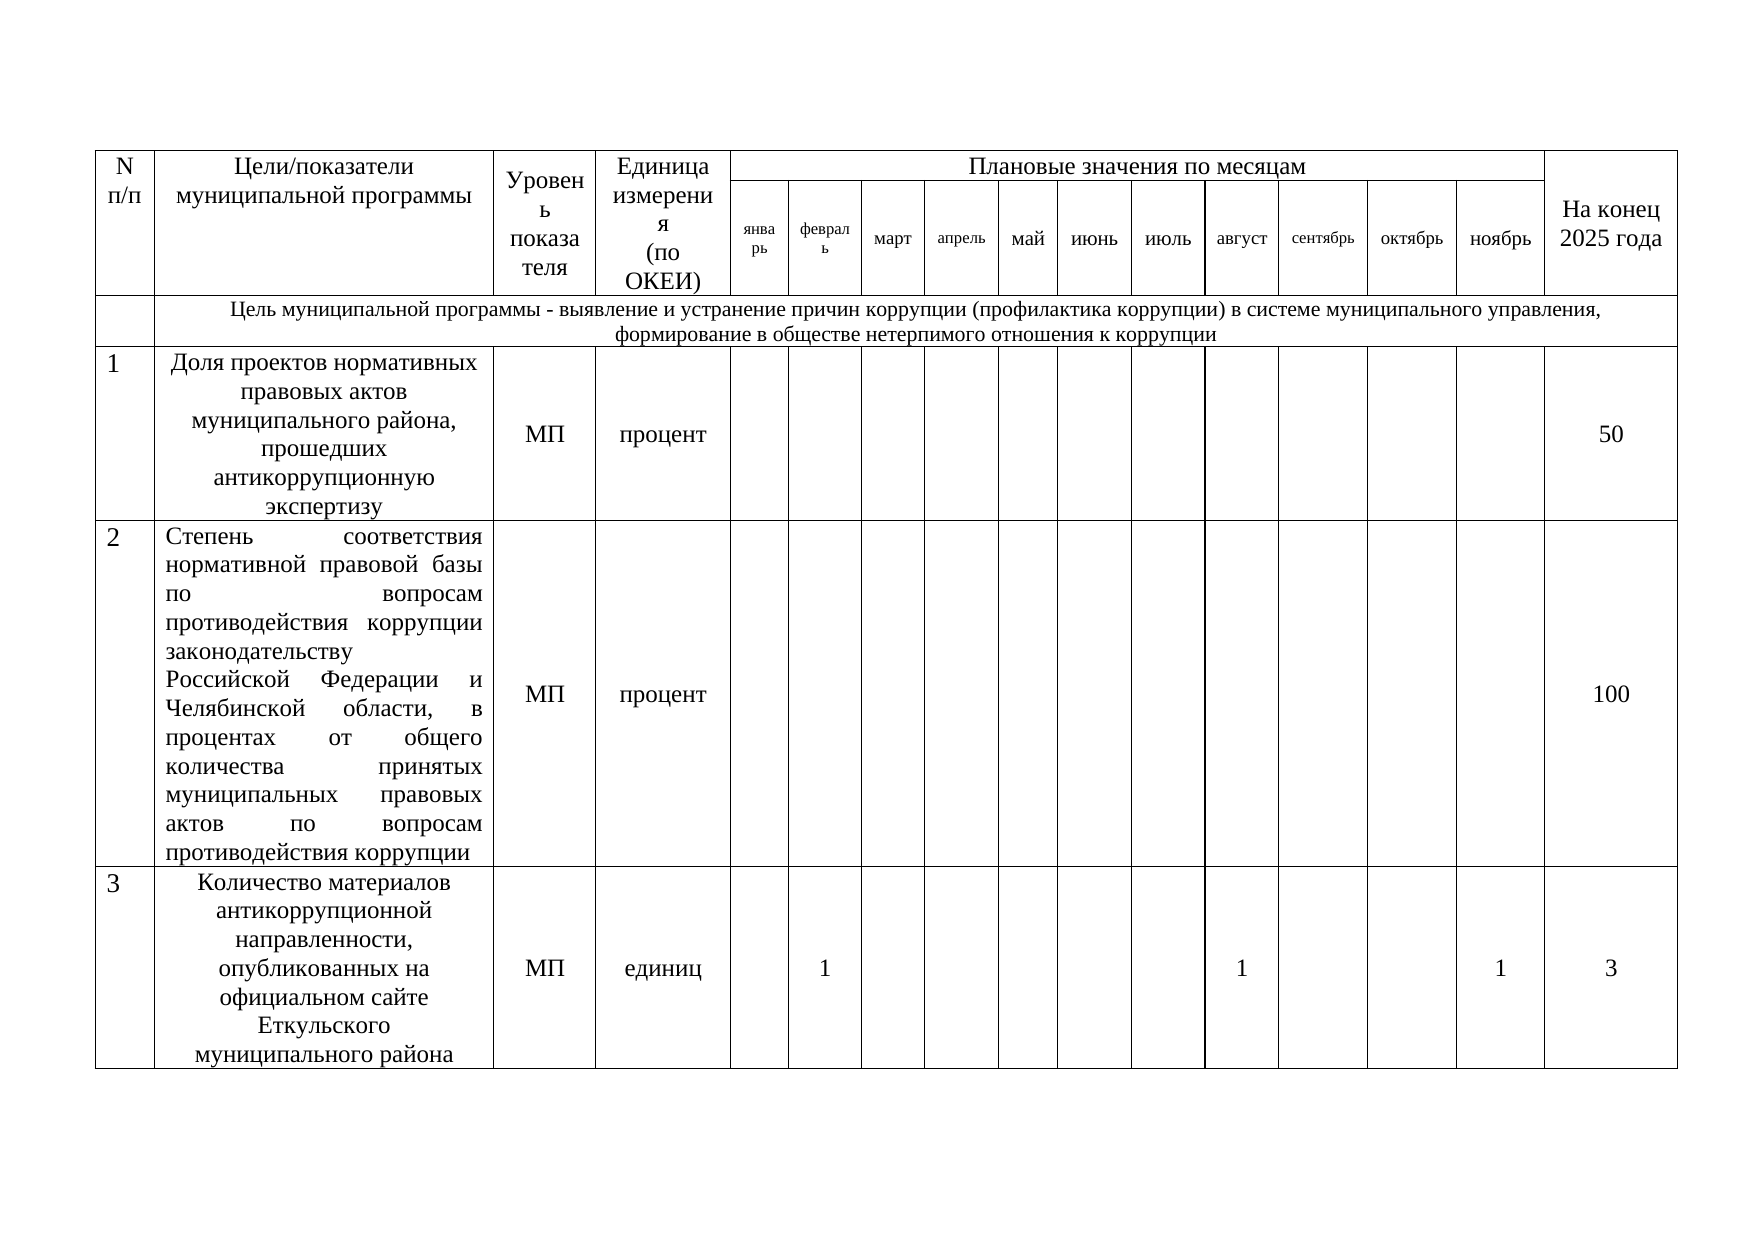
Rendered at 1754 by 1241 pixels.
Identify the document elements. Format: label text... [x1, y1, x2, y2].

table_cell [925, 867, 998, 1068]
table_cell [731, 521, 788, 866]
table_header Плановые значения по месяцам [731, 151, 1544, 180]
table_cell [862, 347, 924, 520]
table_cell [1058, 867, 1131, 1068]
table_cell процент [596, 521, 730, 866]
table_cell [925, 521, 998, 866]
table_cell [862, 867, 924, 1068]
table_cell [1206, 347, 1278, 520]
table_cell [731, 347, 788, 520]
table_cell [789, 347, 861, 520]
table_cell Цель муниципальной программы - выявление и устранение причин коррупции (профилактика коррупции) в системе муниципального управления, формирование в обществе нетерпимого отношения к коррупции [155, 296, 1677, 346]
table_cell [1058, 347, 1131, 520]
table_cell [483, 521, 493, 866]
table_cell [999, 521, 1057, 866]
table_cell [1368, 867, 1456, 1068]
table_cell 1 [1206, 867, 1278, 1068]
table_header N п/п [96, 151, 154, 295]
table_cell 1 [1457, 867, 1544, 1068]
table_cell май [999, 181, 1057, 295]
table_cell июнь [1058, 181, 1131, 295]
table_cell июль [1132, 181, 1204, 295]
table_cell [1368, 521, 1456, 866]
table_cell [1368, 347, 1456, 520]
table_cell 3 [96, 867, 154, 1068]
table_cell Доля проектов нормативных правовых актов муниципального района, прошедших антикоррупционную экспертизу [155, 347, 493, 520]
table_header Цели/показатели муниципальной программы [155, 151, 493, 295]
table_cell [1206, 521, 1278, 866]
table_cell [1132, 867, 1204, 1068]
table_cell март [862, 181, 924, 295]
table_cell [1132, 521, 1204, 866]
table_cell 1 [789, 867, 861, 1068]
table_cell [999, 867, 1057, 1068]
table_cell [1279, 347, 1367, 520]
table_cell МП [494, 867, 595, 1068]
table_cell [1132, 347, 1204, 520]
table_header Единица измерения (по ОКЕИ) [596, 151, 730, 295]
table_cell [1058, 521, 1131, 866]
table_header На конец 2025 года [1545, 151, 1677, 295]
table_cell сентябрь [1279, 181, 1367, 295]
table_cell октябрь [1368, 181, 1456, 295]
table_cell [862, 521, 924, 866]
table_cell Количество материалов антикоррупционной направленности, опубликованных на официальном сайте Еткульского муниципального района [155, 867, 493, 1068]
table_cell 3 [1545, 867, 1677, 1068]
table_cell [1457, 347, 1544, 520]
table_cell [731, 867, 788, 1068]
table_cell 100 [1545, 521, 1677, 866]
table_cell [1279, 521, 1367, 866]
table_cell [925, 347, 998, 520]
table_cell МП [494, 347, 595, 520]
table_cell 50 [1545, 347, 1677, 520]
table_cell единиц [596, 867, 730, 1068]
table_cell 2 [96, 521, 154, 866]
table_cell [96, 296, 154, 346]
table_cell август [1206, 181, 1278, 295]
table_cell [999, 347, 1057, 520]
table_cell процент [596, 347, 730, 520]
table_cell апрель [925, 181, 998, 295]
table_cell ноябрь [1457, 181, 1544, 295]
table_cell МП [494, 521, 595, 866]
table_cell [789, 521, 861, 866]
table_header Уровень показателя [494, 151, 595, 295]
table_cell [1457, 521, 1544, 866]
table_cell 1 [96, 347, 154, 520]
table_cell февраль [789, 181, 861, 295]
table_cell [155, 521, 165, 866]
table_cell [1279, 867, 1367, 1068]
table_cell январь [731, 181, 788, 295]
